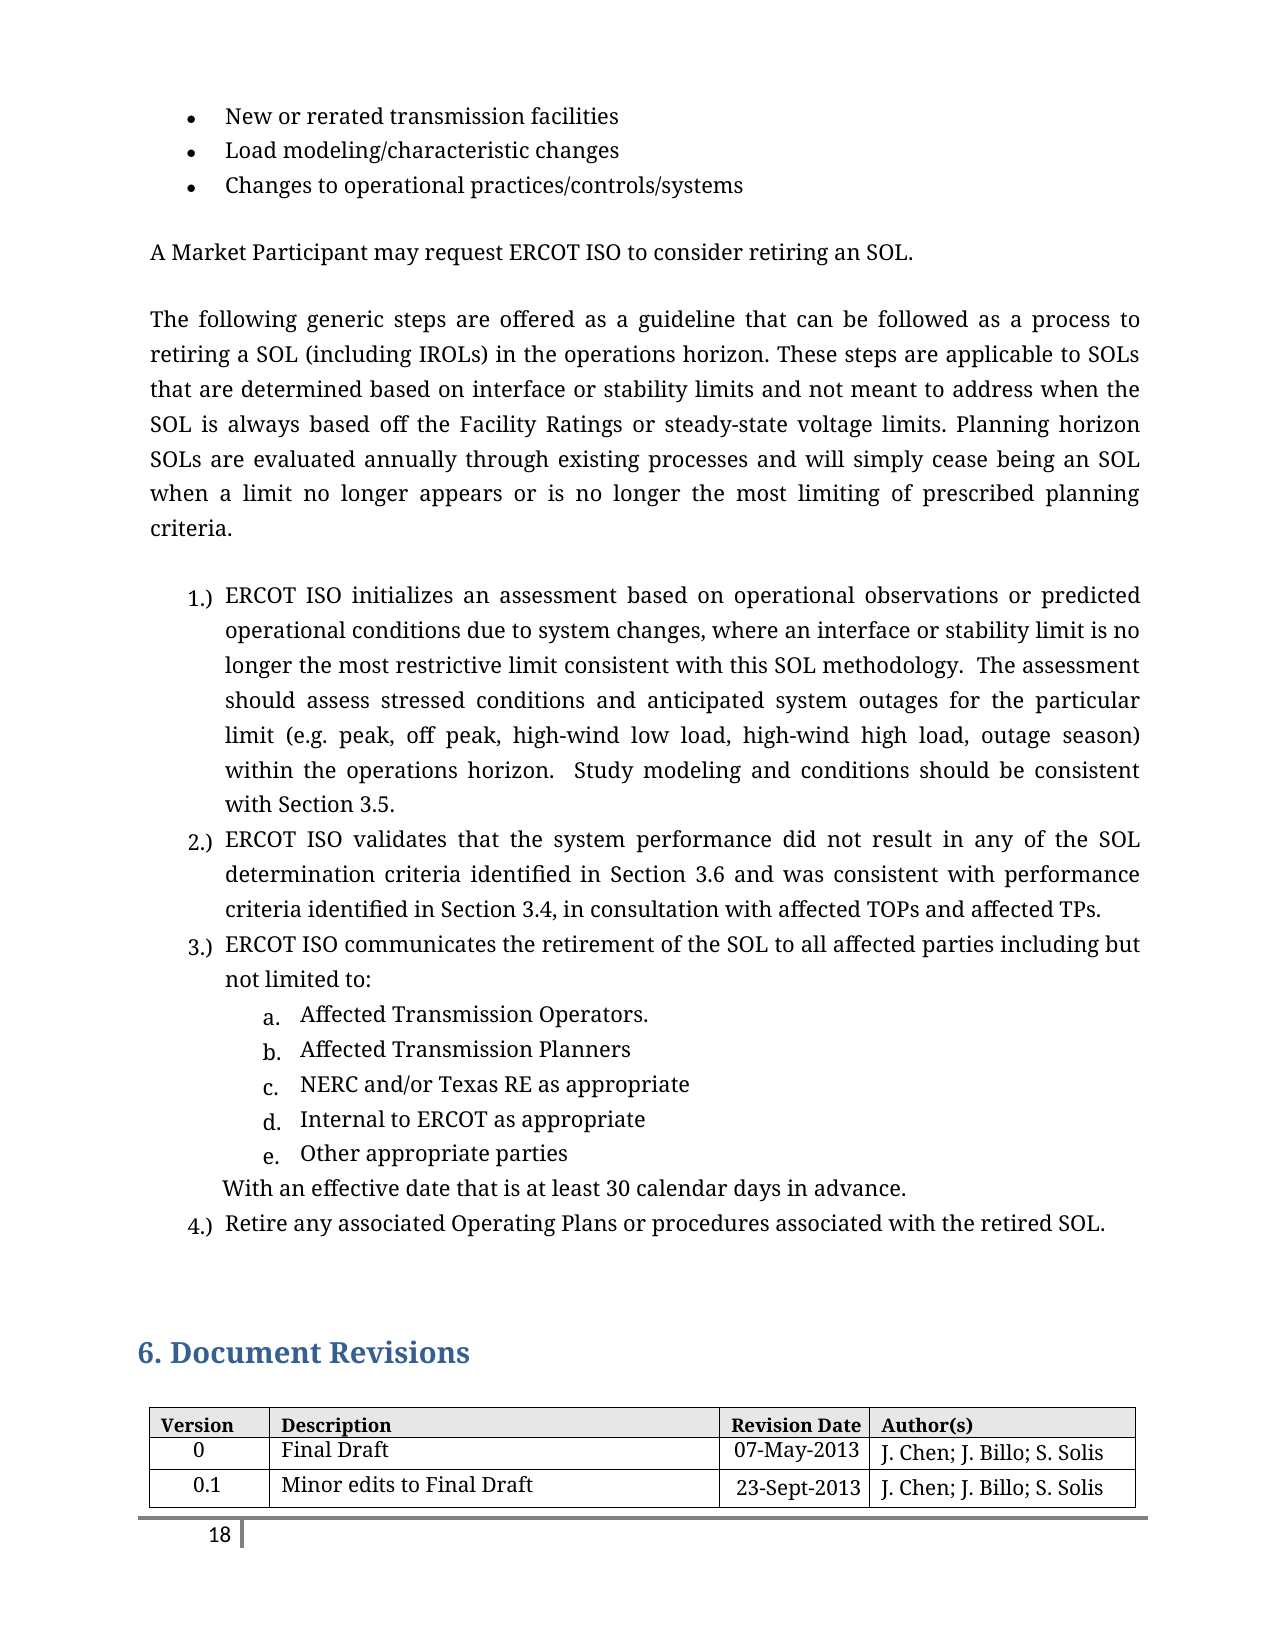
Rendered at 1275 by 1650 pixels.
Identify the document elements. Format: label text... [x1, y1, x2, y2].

list Other appropriate parties [262, 1138, 1142, 1171]
list New or rerated transmission facilities [187, 101, 1142, 133]
table_cell 23-Sept-2013 [720, 1470, 869, 1507]
table_cell Minor edits to Final Draft [270, 1470, 719, 1507]
list ERCOT ISO communicates the retirement of the SOL to all affected parties including but not limited to: [187, 929, 1142, 997]
list Load modeling/characteristic changes [187, 136, 1142, 168]
table_cell 0 [150, 1438, 269, 1469]
list Changes to operational practices/controls/systems [187, 170, 1142, 203]
list NERC and/or Texas RE as appropriate [262, 1069, 1142, 1101]
list Retire any associated Operating Plans or procedures associated with the retired SOL. [187, 1208, 1142, 1241]
table_cell 0.1 [150, 1470, 269, 1507]
table_cell Final Draft [270, 1438, 719, 1469]
subtitle 6. Document Revisions [137, 1333, 1148, 1375]
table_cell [870, 1470, 1135, 1507]
list Internal to ERCOT as appropriate [262, 1103, 1142, 1136]
table_cell 07-May-2013 [720, 1438, 869, 1469]
table_header Revision Date [720, 1408, 869, 1437]
table_header Author(s) [870, 1408, 1135, 1437]
list Affected Transmission Operators. [262, 999, 1142, 1032]
text With an effective date that is at least 30 calendar days in advance. [222, 1173, 1142, 1206]
list ERCOT ISO validates that the system performance did not result in any of the SOL determination criteria identified in Section 3.6 and was consistent with performance criteria identified in Section 3.4, in consultation with affected TOPs and affected TPs. [187, 824, 1142, 927]
table_cell J. Chen; J. Billo; S. Solis [870, 1438, 1135, 1469]
text A Market Participant may request ERCOT ISO to consider retiring an SOL. [150, 237, 1142, 270]
table_header Version [150, 1408, 269, 1437]
list ERCOT ISO initializes an assessment based on operational observations or predicted operational conditions due to system changes, where an interface or stability limit is no longer the most restrictive limit consistent with this SOL methodology. The assessment should assess stressed conditions and anticipated system outages for the particular limit (e.g. peak, off peak, high-wind low load, high-wind high load, outage season) within the operations horizon. Study modeling and conditions should be consistent with Section 3.5. [187, 580, 1142, 822]
text The following generic steps are offered as a guideline that can be followed as a process to retiring a SOL (including IROLs) in the operations horizon. These steps are applicable to SOLs that are determined based on interface or stability limits and not meant to address when the SOL is always based off the Facility Ratings or steady-state voltage limits. Planning horizon SOLs are evaluated annually through existing processes and will simply cease being an SOL when a limit no longer appears or is no longer the most limiting of prescribed planning criteria. [150, 304, 1142, 546]
table_header Description [270, 1408, 719, 1437]
list Affected Transmission Planners [262, 1034, 1142, 1066]
